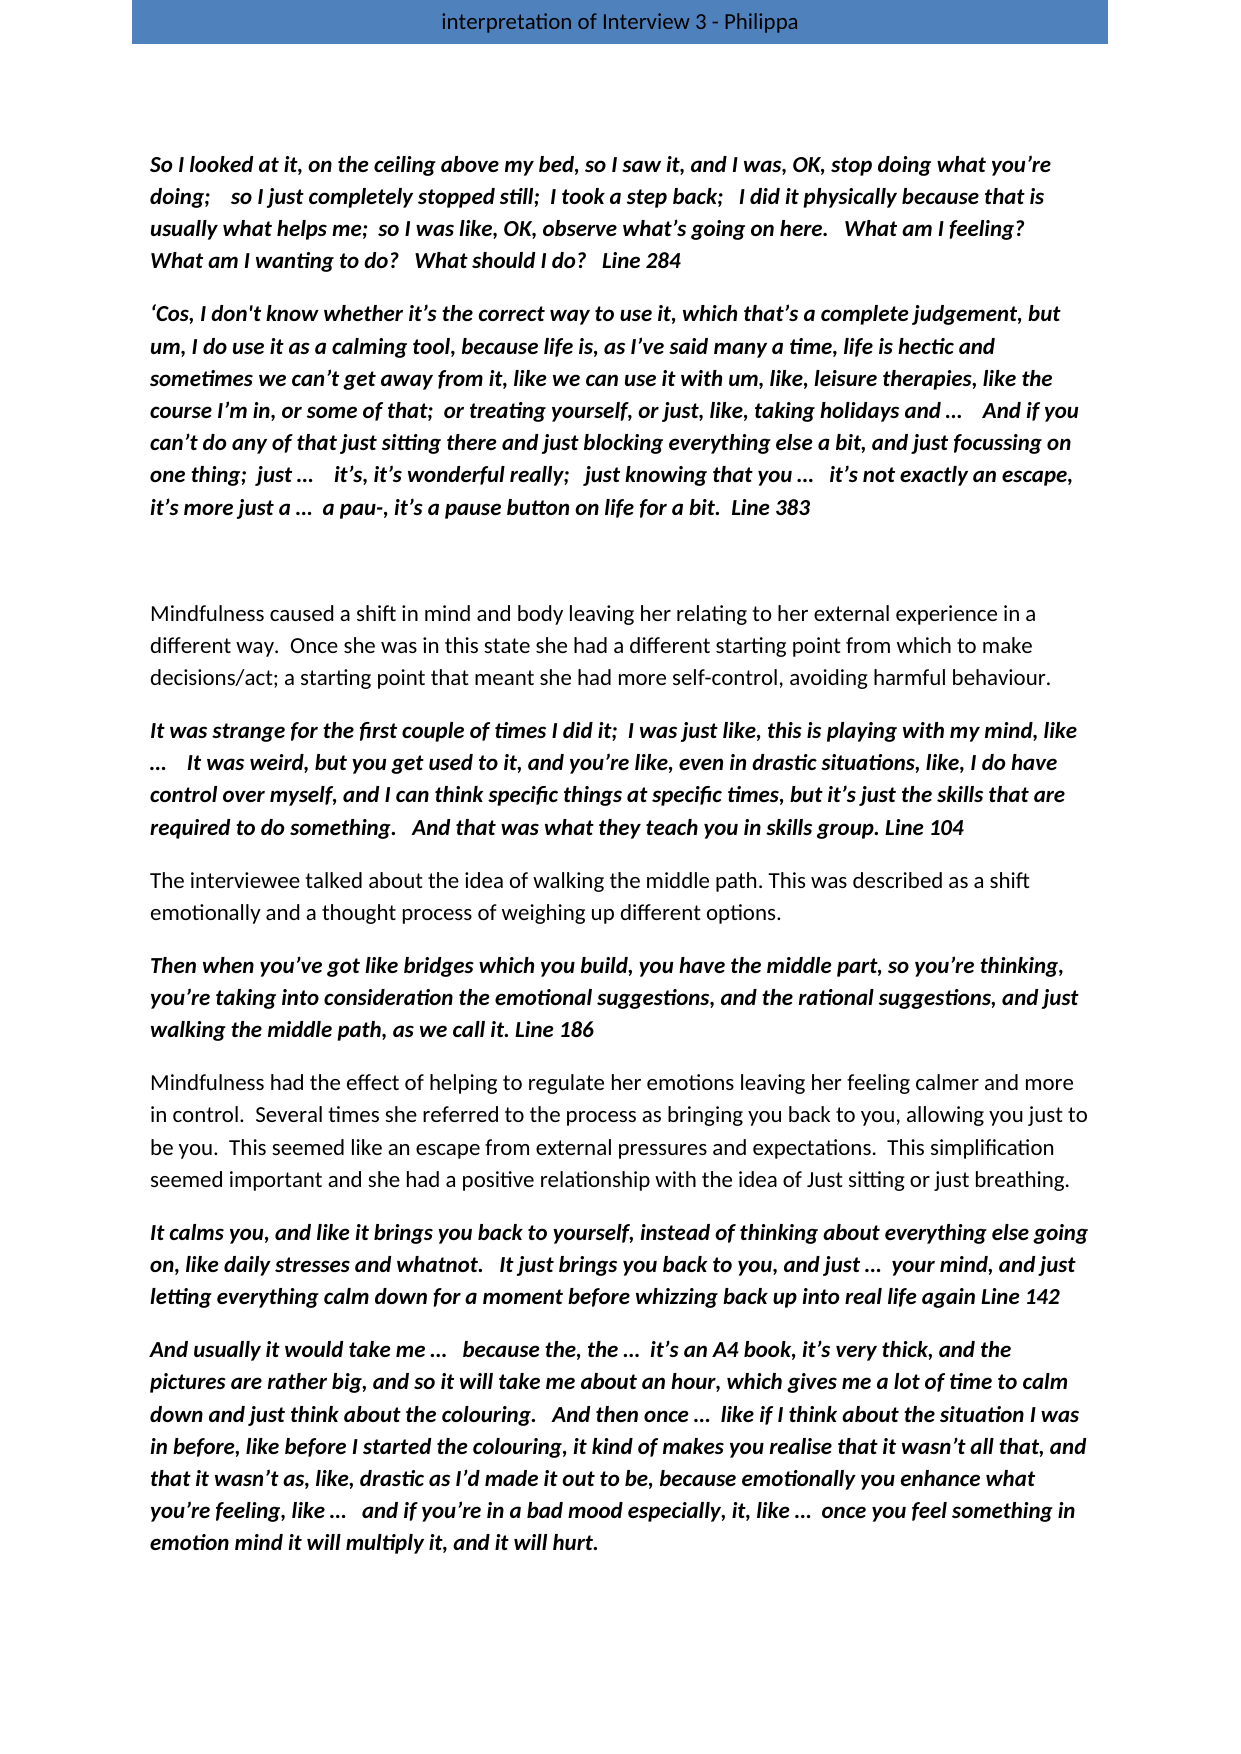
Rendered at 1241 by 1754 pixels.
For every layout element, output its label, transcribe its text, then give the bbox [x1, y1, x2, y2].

text Then when you’ve got like bridges which you build, you have the middle part, so you’re thinking, you’re taking into consideration the emotional suggestions, and the rational suggestions, and just walking the middle path, as we call it. Line 186 [150, 951, 1090, 1043]
text The interviewee talked about the idea of walking the middle path. This was described as a shift emotionally and a thought process of weighing up different options. [150, 866, 1090, 926]
text Mindfulness had the effect of helping to regulate her emotions leaving her feeling calmer and more in control. Several times she referred to the process as bringing you back to you, allowing you just to be you. This seemed like an escape from external pressures and expectations. This simplification seemed important and she had a positive relationship with the idea of Just sitting or just breathing. [150, 1068, 1090, 1193]
text So I looked at it, on the ceiling above my bed, so I saw it, and I was, OK, stop doing what you’re doing; so I just completely stopped still; I took a step back; I did it physically because that is usually what helps me; so I was like, OK, observe what’s going on here. What am I feeling? What am I wanting to do? What should I do? Line 284 [150, 150, 1090, 274]
text Mindfulness caused a shift in mind and body leaving her relating to her external experience in a different way. Once she was in this state she had a different starting point from which to make decisions/act; a starting point that meant she had more self-control, avoiding harmful behaviour. [150, 599, 1090, 691]
text It was strange for the first couple of times I did it; I was just like, this is playing with my mind, like … It was weird, but you get used to it, and you’re like, even in drastic situations, like, I do have control over myself, and I can think specific things at specific times, but it’s just the skills that are required to do something. And that was what they teach you in skills group. Line 104 [150, 716, 1090, 841]
text And usually it would take me … because the, the … it’s an A4 book, it’s very thick, and the pictures are rather big, and so it will take me about an hour, which gives me a lot of time to calm down and just think about the colouring. And then once … like if I think about the situation I was in before, like before I started the colouring, it kind of makes you realise that it wasn’t all that, and that it wasn’t as, like, drastic as I’d made it out to be, because emotionally you enhance what you’re feeling, like … and if you’re in a bad mood especially, it, like … once you feel something in emotion mind it will multiply it, and it will hurt. [150, 1335, 1090, 1556]
text It calms you, and like it brings you back to yourself, instead of thinking about everything else going on, like daily stresses and whatnot. It just brings you back to you, and just … your mind, and just letting everything calm down for a moment before whizzing back up into real life again Line 142 [150, 1218, 1090, 1310]
text ‘Cos, I don't know whether it’s the correct way to use it, which that’s a complete judgement, but um, I do use it as a calming tool, because life is, as I’ve said many a time, life is hectic and sometimes we can’t get away from it, like we can use it with um, like, leisure therapies, like the course I’m in, or some of that; or treating yourself, or just, like, taking holidays and … And if you can’t do any of that just sitting there and just blocking everything else a bit, and just focussing on one thing; just … it’s, it’s wonderful really; just knowing that you … it’s not exactly an escape, it’s more just a … a pau-, it’s a pause button on life for a bit. Line 383 [150, 299, 1090, 521]
